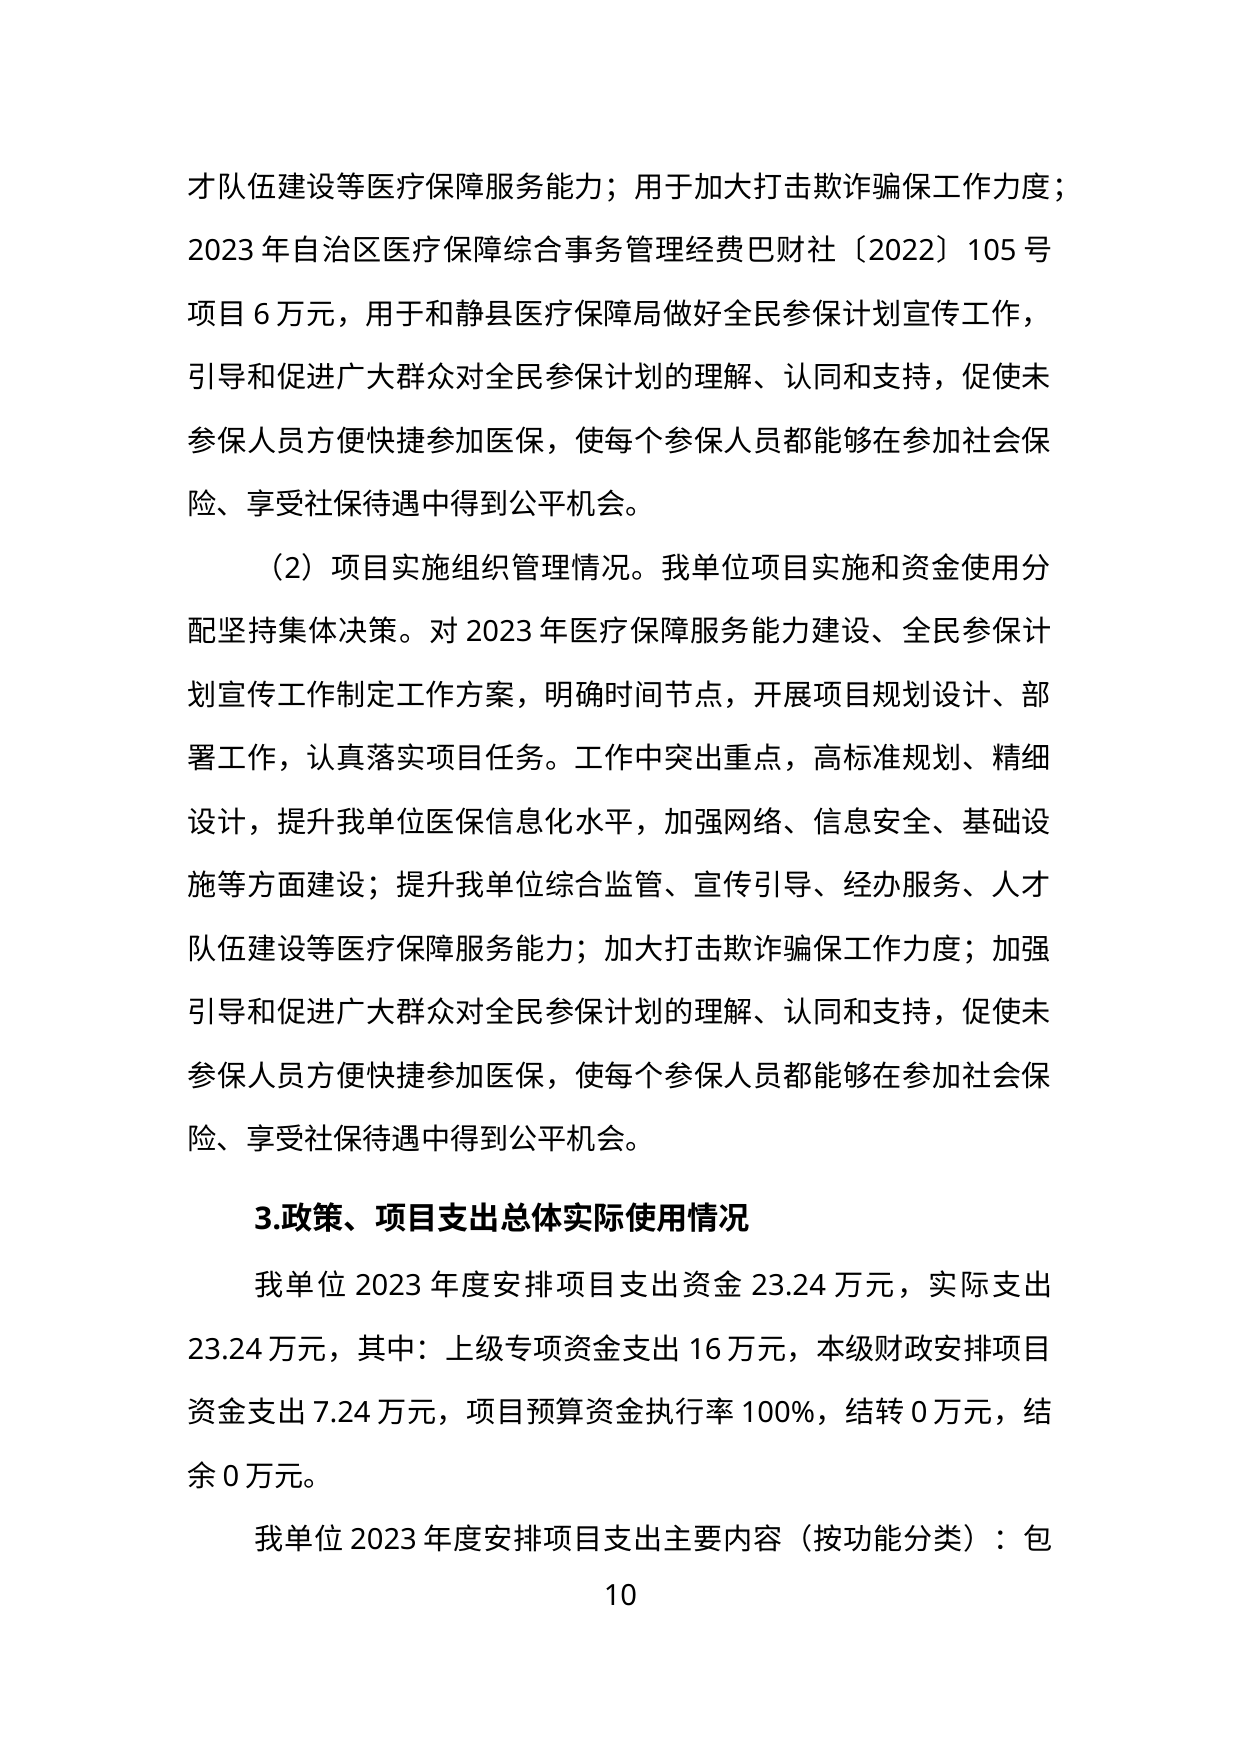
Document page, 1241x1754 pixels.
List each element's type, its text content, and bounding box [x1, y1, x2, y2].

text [187, 163, 1053, 523]
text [187, 1516, 1053, 1558]
text （2）项目实施组织管理情况。我单位项目实施和资金使用分配坚持集体决策。对2023年医疗保障服务能力建设、全民参保计划宣传工作制定工作方案，明确时间节点，开展项目规划设计、部署工作，认真落实项目任务。工作中突出重点，高标准规划、精细设计，提升我单位医保信息化水平，加强网络、信息安全、基础设施等方面建设；提升我单位综合监管、宣传引导、经办服务、人才队伍建设等医疗保障服务能力；加大打击欺诈骗保工作力度；加强引导和促进广大群众对全民参保计划的理解、认同和支持，促使未参保人员方便快捷参加医保，使每个参保人员都能够在参加社会保险、享受社保待遇中得到公平机会。 [187, 544, 1053, 1158]
text 我单位2023年度安排项目支出资金23.24万元，实际支出23.24万元，其中：上级专项资金支出16万元，本级财政安排项目资金支出7.24万元，项目预算资金执行率100%，结转0万元，结余0万元。 [187, 1262, 1053, 1495]
subtitle 3.政策、项目支出总体实际使用情况 [187, 1193, 1053, 1239]
